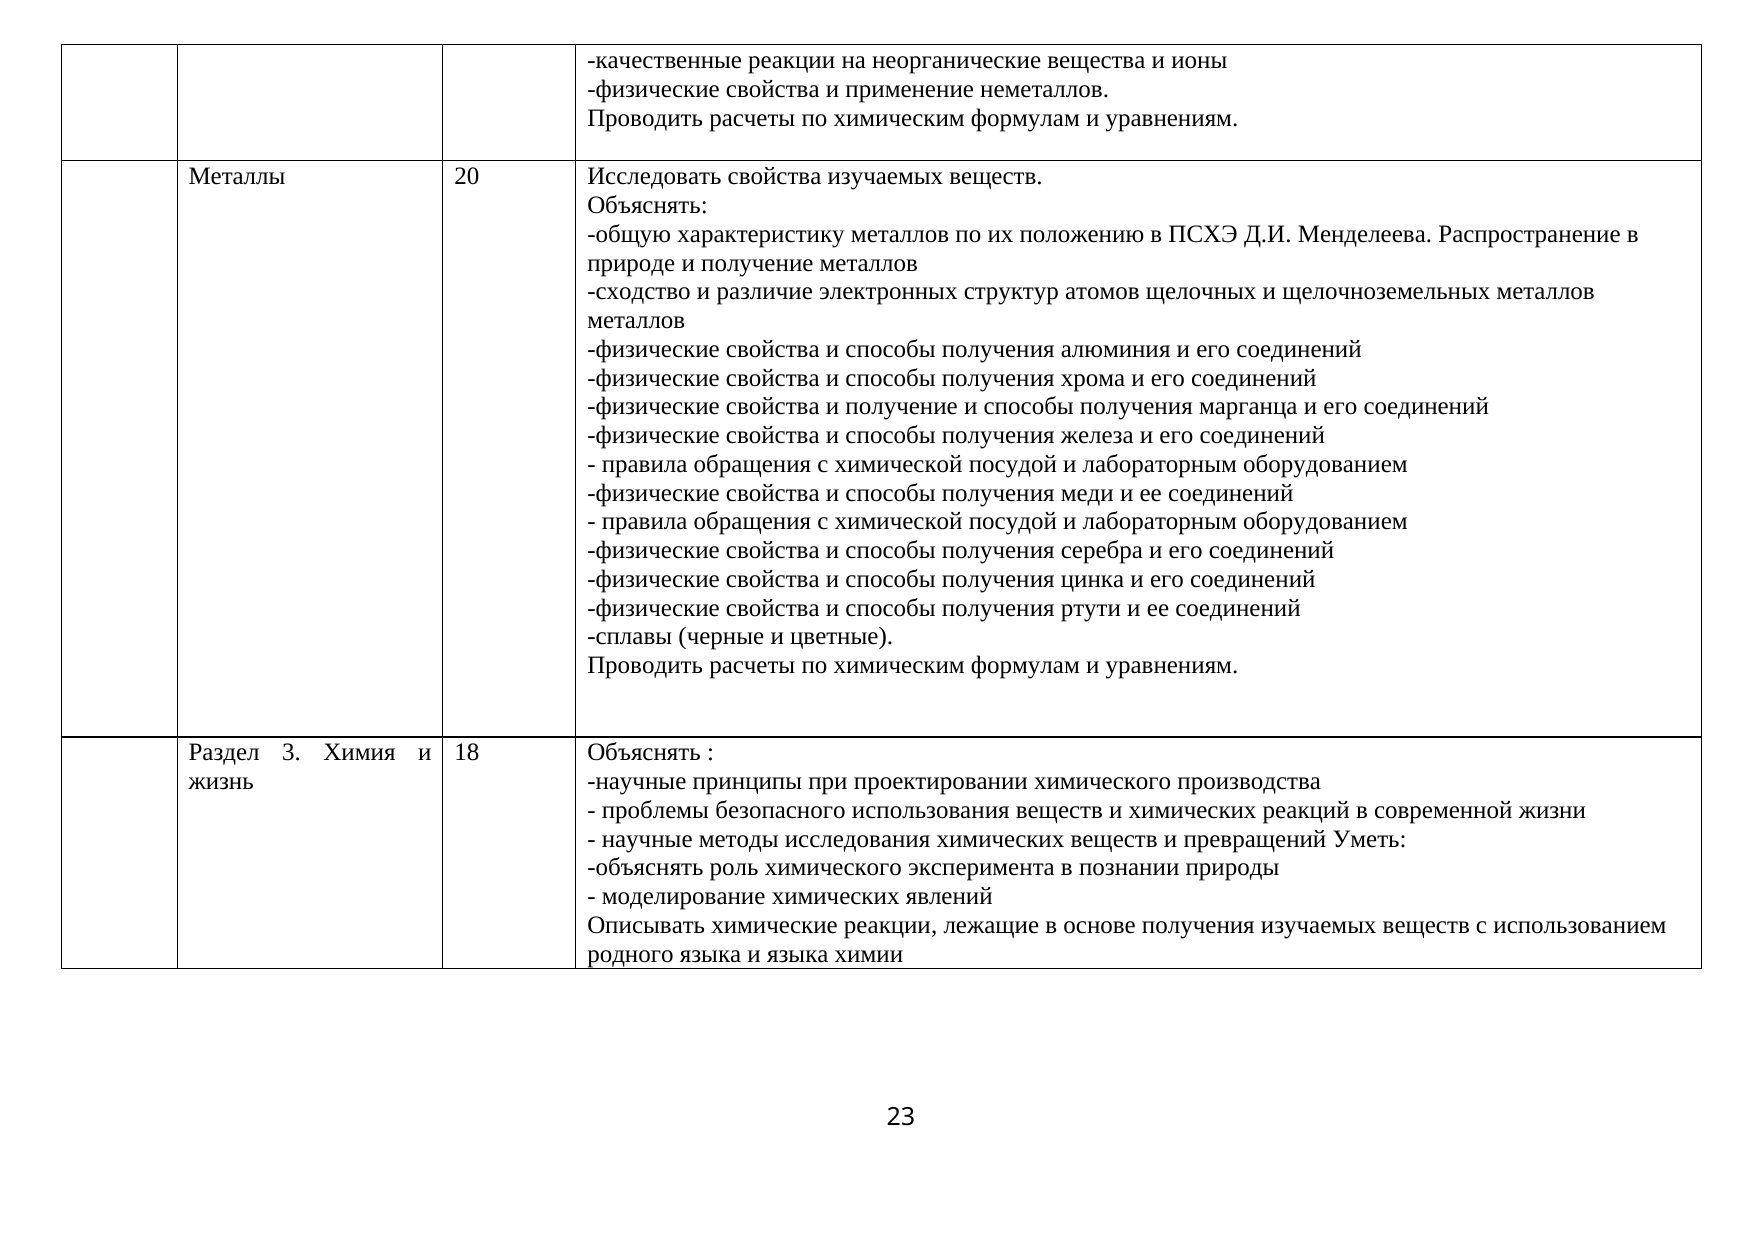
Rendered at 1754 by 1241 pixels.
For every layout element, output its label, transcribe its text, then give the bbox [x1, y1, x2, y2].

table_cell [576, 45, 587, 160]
table_cell Металлы [178, 161, 442, 736]
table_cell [178, 45, 442, 160]
table_cell 18 [443, 738, 575, 967]
table_cell [62, 161, 177, 736]
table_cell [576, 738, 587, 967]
table_cell Раздел 3. Химия и жизнь [178, 738, 442, 967]
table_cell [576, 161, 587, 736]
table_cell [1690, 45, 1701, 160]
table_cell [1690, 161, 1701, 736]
table_cell 20 [443, 161, 575, 736]
table_cell 28 [443, 45, 575, 160]
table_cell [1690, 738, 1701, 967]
table_cell [62, 738, 177, 967]
table_cell [62, 45, 177, 160]
